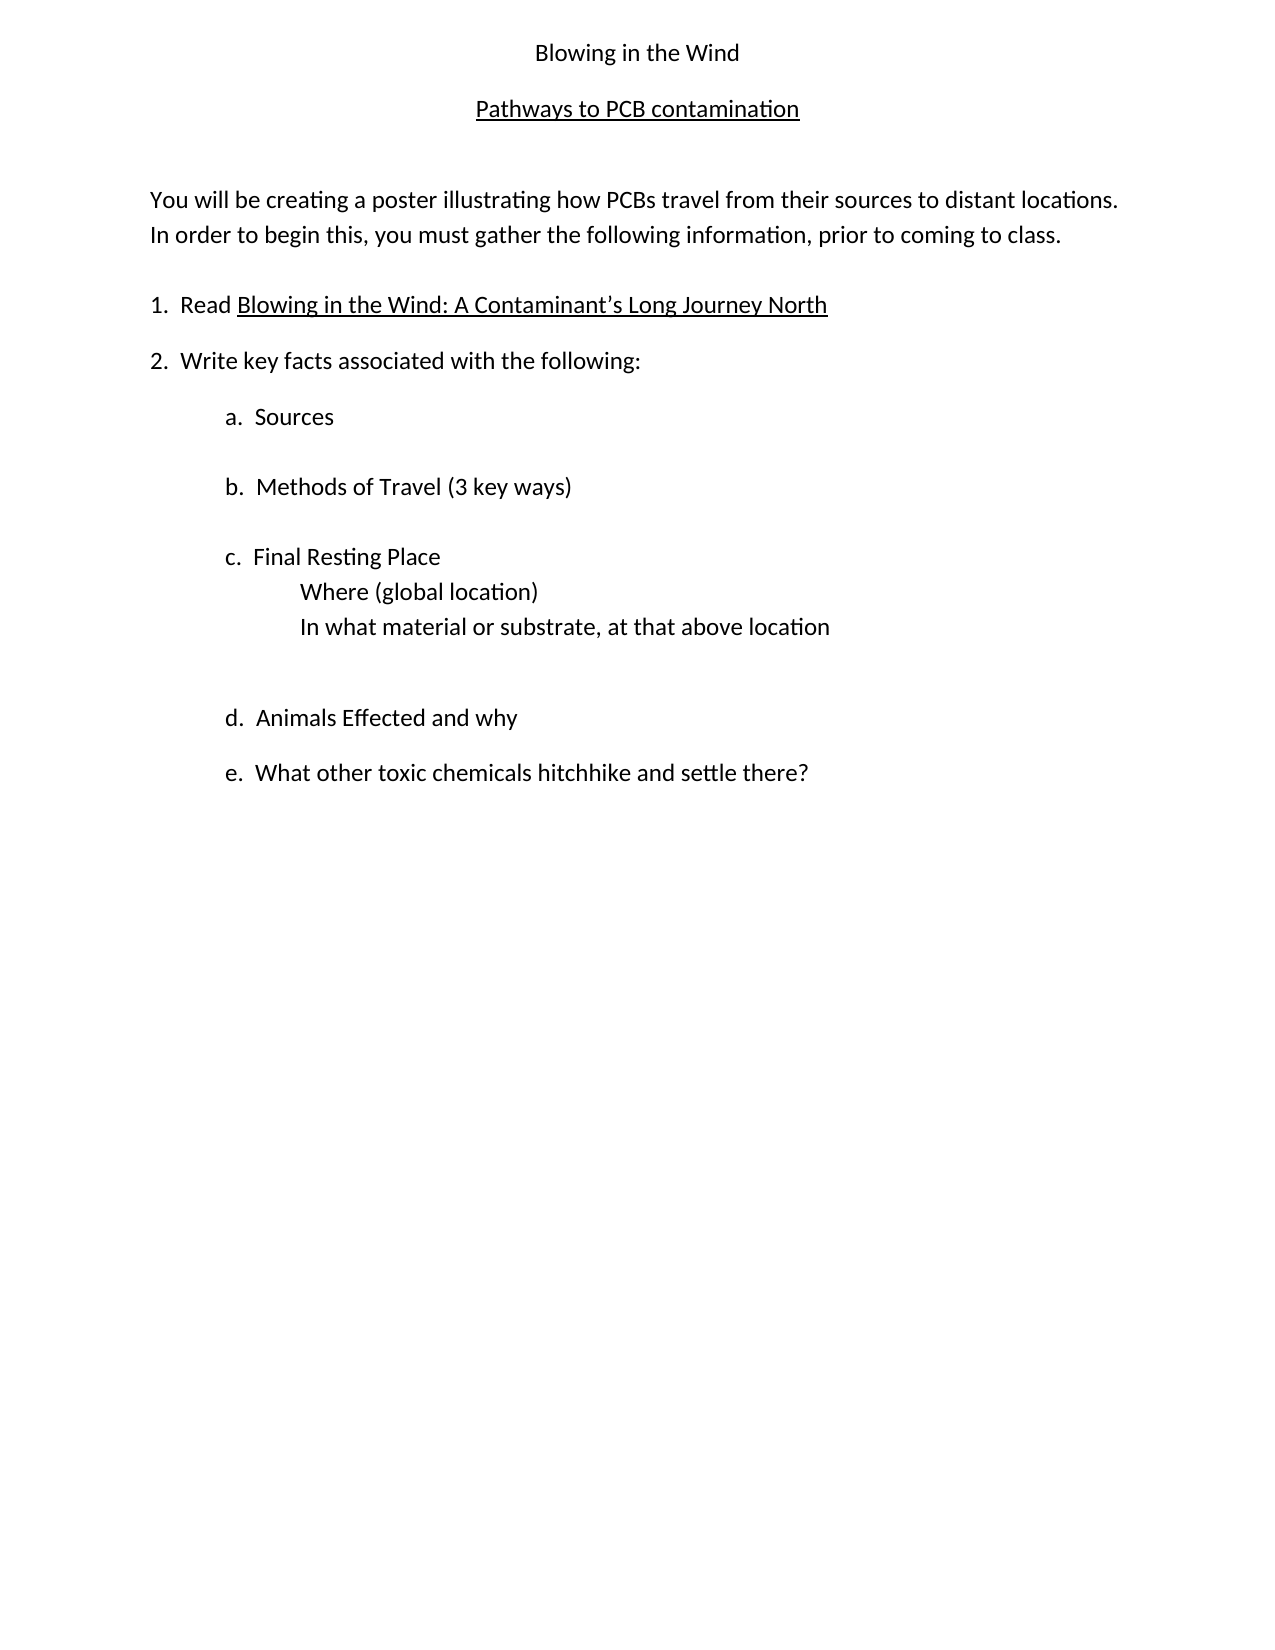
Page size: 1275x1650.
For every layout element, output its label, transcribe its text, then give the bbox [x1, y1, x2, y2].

text c. Final Resting Place [150, 541, 1125, 571]
text Where (global location) [150, 576, 1125, 606]
text Blowing in the Wind [150, 37, 1125, 68]
text You will be creating a poster illustrating how PCBs travel from their sources to distant locations. [150, 184, 1125, 215]
text 2. Write key facts associated with the following: [150, 345, 1125, 376]
text 1. Read Blowing in the Wind: A Contaminant’s Long Journey North [150, 289, 1125, 320]
text b. Methods of Travel (3 key ways) [150, 471, 1125, 501]
text Pathways to PCB contamination [150, 93, 1125, 124]
text In what material or substrate, at that above location [150, 611, 1125, 641]
text d. Animals Effected and why [150, 702, 1125, 732]
text e. What other toxic chemicals hitchhike and settle there? [150, 757, 1125, 788]
text a. Sources [150, 401, 1125, 431]
text In order to begin this, you must gather the following information, prior to coming to class. [150, 219, 1125, 250]
